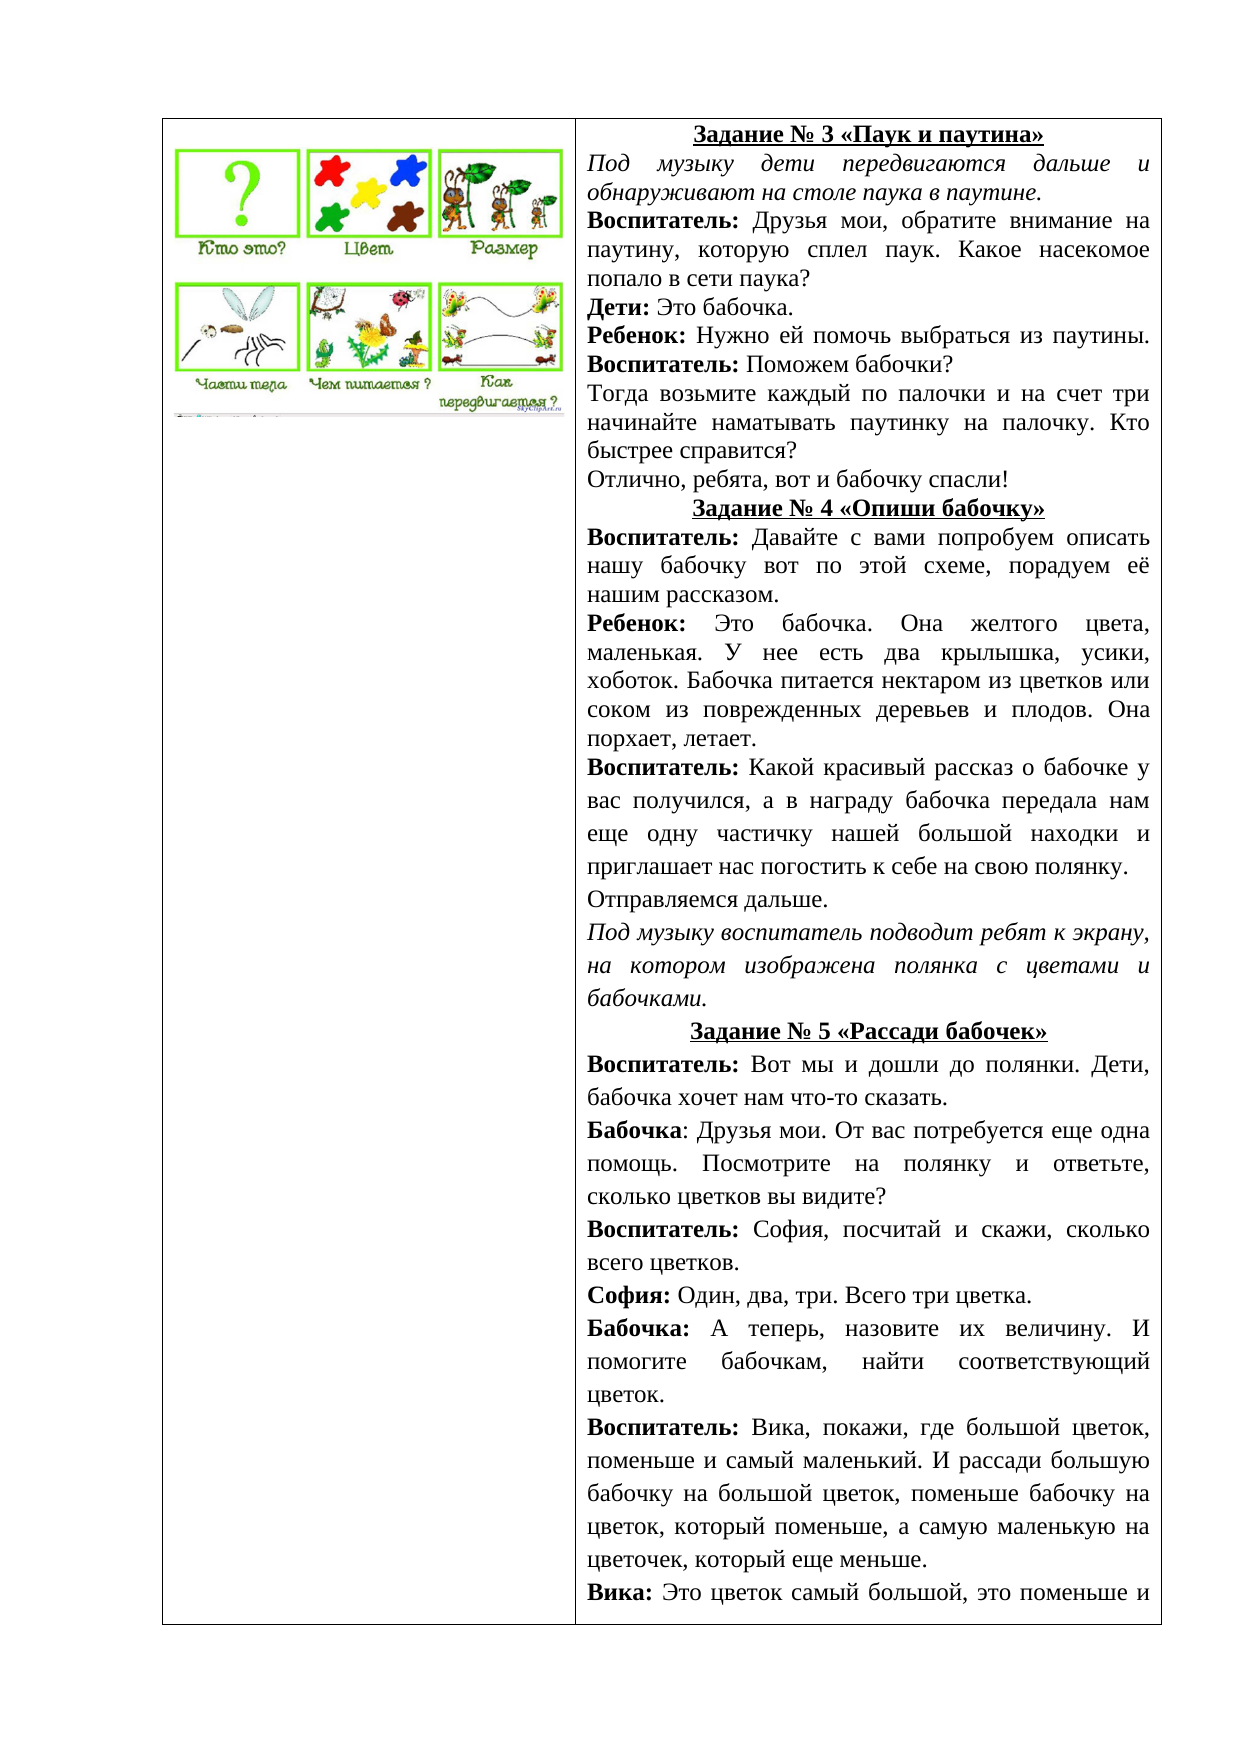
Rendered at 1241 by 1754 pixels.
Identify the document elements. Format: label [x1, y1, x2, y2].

table_cell [163, 119, 575, 1624]
table_cell [576, 119, 1161, 1624]
picture [173, 147, 565, 417]
